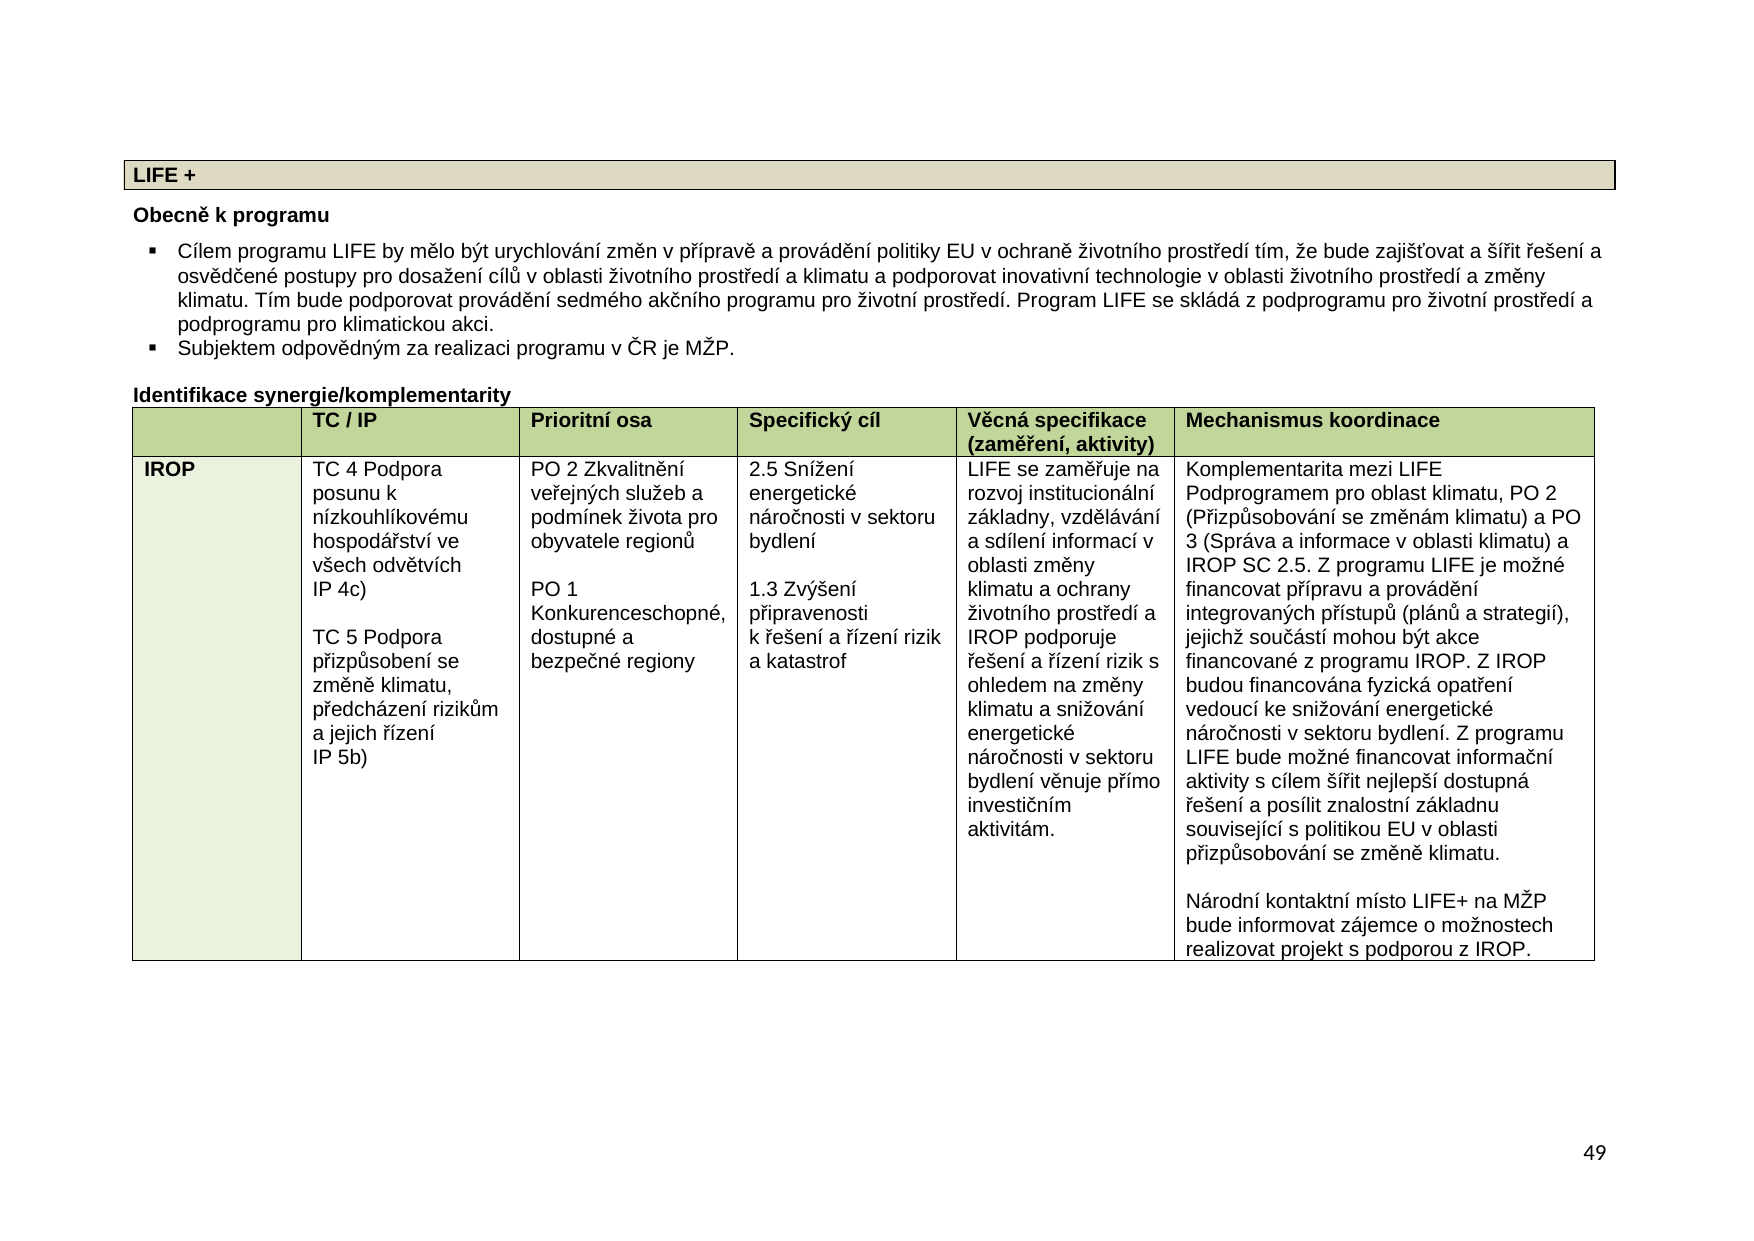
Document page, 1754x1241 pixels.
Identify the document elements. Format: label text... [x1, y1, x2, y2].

table_cell PO 2 Zkvalitnění veřejných služeb a podmínek života pro obyvatele regionů PO 1 Konkurenceschopné, dostupné a bezpečné regiony [520, 457, 737, 960]
text LIFE + [125, 161, 1614, 189]
table_cell 2.5 Snížení energetické náročnosti v sektoru bydlení 1.3 Zvýšení připravenosti k řešení a řízení rizik a katastrof [738, 457, 956, 960]
text Identifikace synergie/komplementarity [133, 383, 1606, 407]
table_header TC / IP [302, 408, 519, 456]
table_header Prioritní osa [520, 408, 737, 456]
table_cell LIFE se zaměřuje na rozvoj institucionální základny, vzdělávání a sdílení informací v oblasti změny klimatu a ochrany životního prostředí a IROP podporuje řešení a řízení rizik s ohledem na změny klimatu a snižování energetické náročnosti v sektoru bydlení věnuje přímo investičním aktivitám. [957, 457, 1174, 960]
list Cílem programu LIFE by mělo být urychlování změn v přípravě a provádění politiky EU v ochraně životního prostředí tím, že bude zajišťovat a šířit řešení a osvědčené postupy pro dosažení cílů v oblasti životního prostředí a klimatu a podporovat inovativní technologie v oblasti životního prostředí a změny klimatu. Tím bude podporovat provádění sedmého akčního programu pro životní prostředí. Program LIFE se skládá z podprogramu pro životní prostředí a podprogramu pro klimatickou akci. [148, 239, 1606, 335]
table_cell IROP [133, 457, 301, 960]
list Subjektem odpovědným za realizaci programu v ČR je MŽP. [148, 335, 1606, 359]
table_cell TC 4 Podpora posunu k nízkouhlíkovému hospodářství ve všech odvětvích IP 4c) TC 5 Podpora přizpůsobení se změně klimatu, předcházení rizikům a jejich řízení IP 5b) [302, 457, 519, 960]
table_header Specifický cíl [738, 408, 956, 456]
text Obecně k programu [133, 203, 1606, 227]
table_header Věcná specifikace (zaměření, aktivity) [957, 408, 1174, 456]
table_header [133, 408, 301, 456]
table_header Mechanismus koordinace [1175, 408, 1594, 456]
table_cell Komplementarita mezi LIFE Podprogramem pro oblast klimatu, PO 2 (Přizpůsobování se změnám klimatu) a PO 3 (Správa a informace v oblasti klimatu) a IROP SC 2.5. Z programu LIFE je možné financovat přípravu a provádění integrovaných přístupů (plánů a strategií), jejichž součástí mohou být akce financované z programu IROP. Z IROP budou financována fyzická opatření vedoucí ke snižování energetické náročnosti v sektoru bydlení. Z programu LIFE bude možné financovat informační aktivity s cílem šířit nejlepší dostupná řešení a posílit znalostní základnu související s politikou EU v oblasti přizpůsobování se změně klimatu. Národní kontaktní místo LIFE+ na MŽP bude informovat zájemce o možnostech realizovat projekt s podporou z IROP. [1175, 457, 1594, 960]
